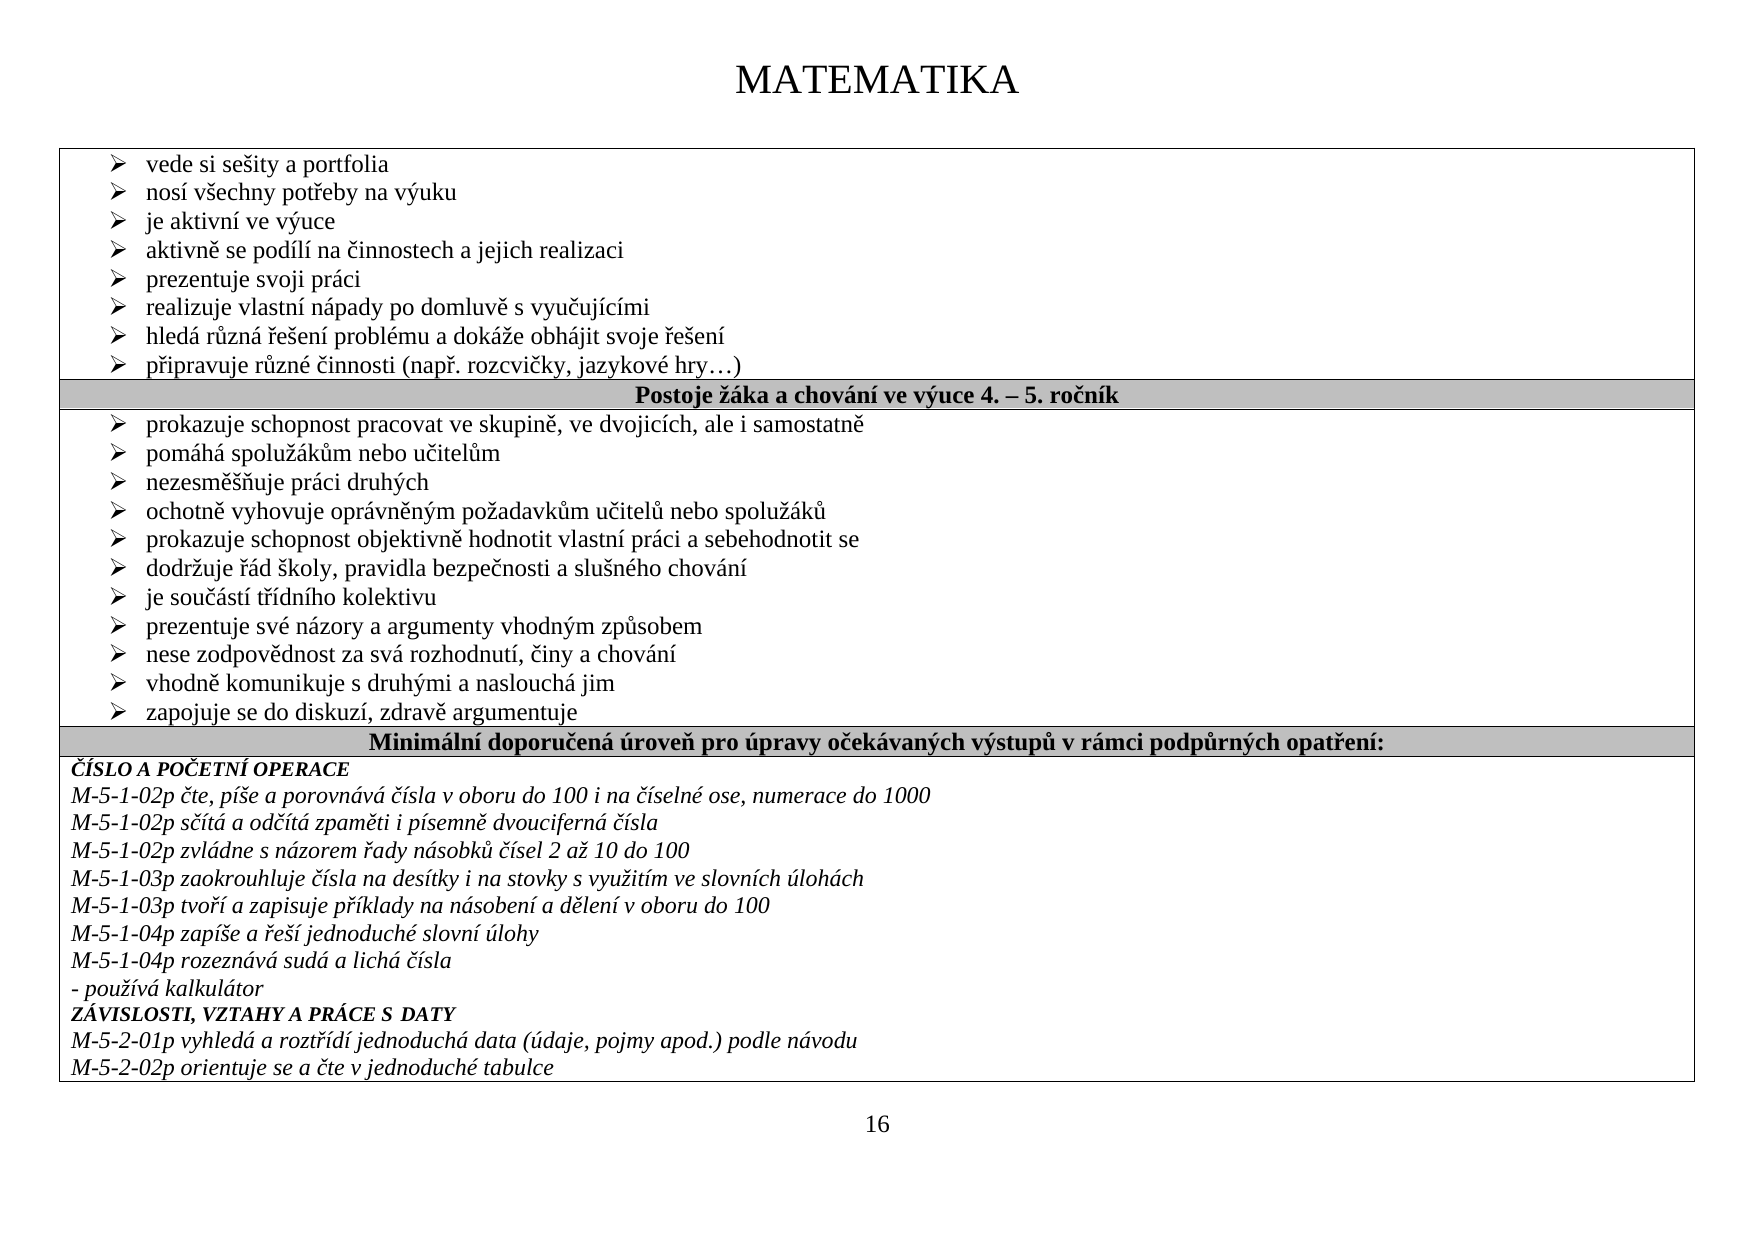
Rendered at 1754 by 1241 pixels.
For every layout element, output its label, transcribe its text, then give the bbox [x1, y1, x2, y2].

table_cell Minimální doporučená úroveň pro úpravy očekávaných výstupů v rámci podpůrných opatření: [60, 727, 1694, 756]
table_cell Postoje žáka a chování ve výuce 4. – 5. ročník [60, 380, 1694, 408]
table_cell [60, 149, 1694, 379]
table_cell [60, 757, 1694, 1081]
table_cell prokazuje schopnost pracovat ve skupině, ve dvojicích, ale i samostatně pomáhá spolužákům nebo učitelům nezesměšňuje práci druhých ochotně vyhovuje oprávněným požadavkům učitelů nebo spolužáků prokazuje schopnost objektivně hodnotit vlastní práci a sebehodnotit se dodržuje řád školy, pravidla bezpečnosti a slušného chování je součástí třídního kolektivu prezentuje své názory a argumenty vhodným způsobem nese zodpovědnost za svá rozhodnutí, činy a chování vhodně komunikuje s druhými a naslouchá jim zapojuje se do diskuzí, zdravě argumentuje [60, 410, 1694, 726]
